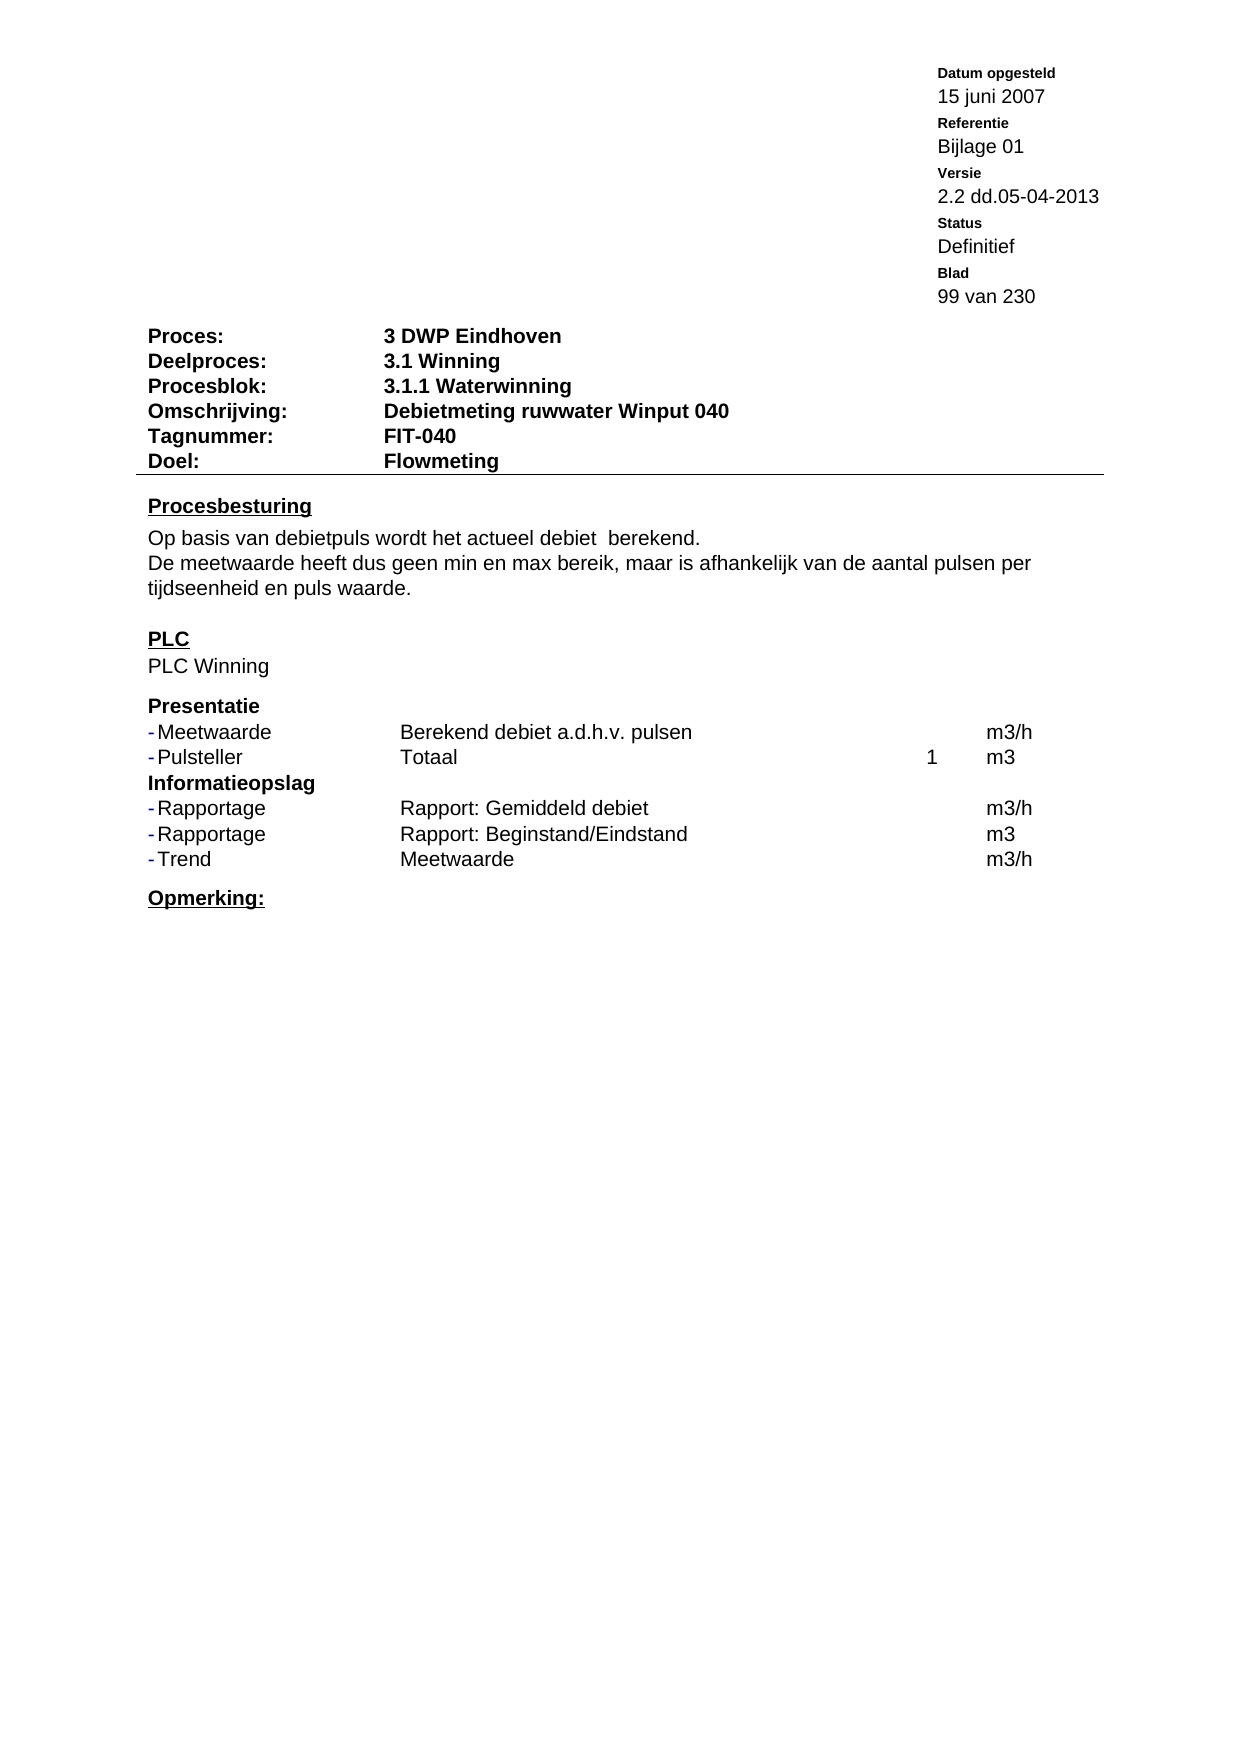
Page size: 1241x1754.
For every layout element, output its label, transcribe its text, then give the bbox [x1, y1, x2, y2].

text - Rapportage Rapport: Beginstand/Eindstand m3 [148, 821, 1148, 846]
text PLC [148, 627, 1148, 652]
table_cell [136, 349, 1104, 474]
text Op basis van debietpuls wordt het actueel debiet berekend. [148, 525, 1148, 550]
text PLC Winning [148, 654, 1148, 679]
text - Meetwaarde Berekend debiet a.d.h.v. pulsen m3/h [148, 719, 1148, 744]
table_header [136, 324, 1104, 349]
text Procesbesturing [148, 494, 1148, 519]
text Opmerking: [148, 885, 1148, 910]
text Presentatie [148, 694, 1148, 719]
text - Rapportage Rapport: Gemiddeld debiet m3/h [148, 796, 1148, 821]
text - Pulsteller Totaal 1 m3 [148, 745, 1148, 770]
text Informatieopslag [148, 770, 1148, 795]
text De meetwaarde heeft dus geen min en max bereik, maar is afhankelijk van de aantal pulsen per tijdseenheid en puls waarde. [148, 550, 1148, 600]
text - Trend Meetwaarde m3/h [148, 846, 1148, 871]
